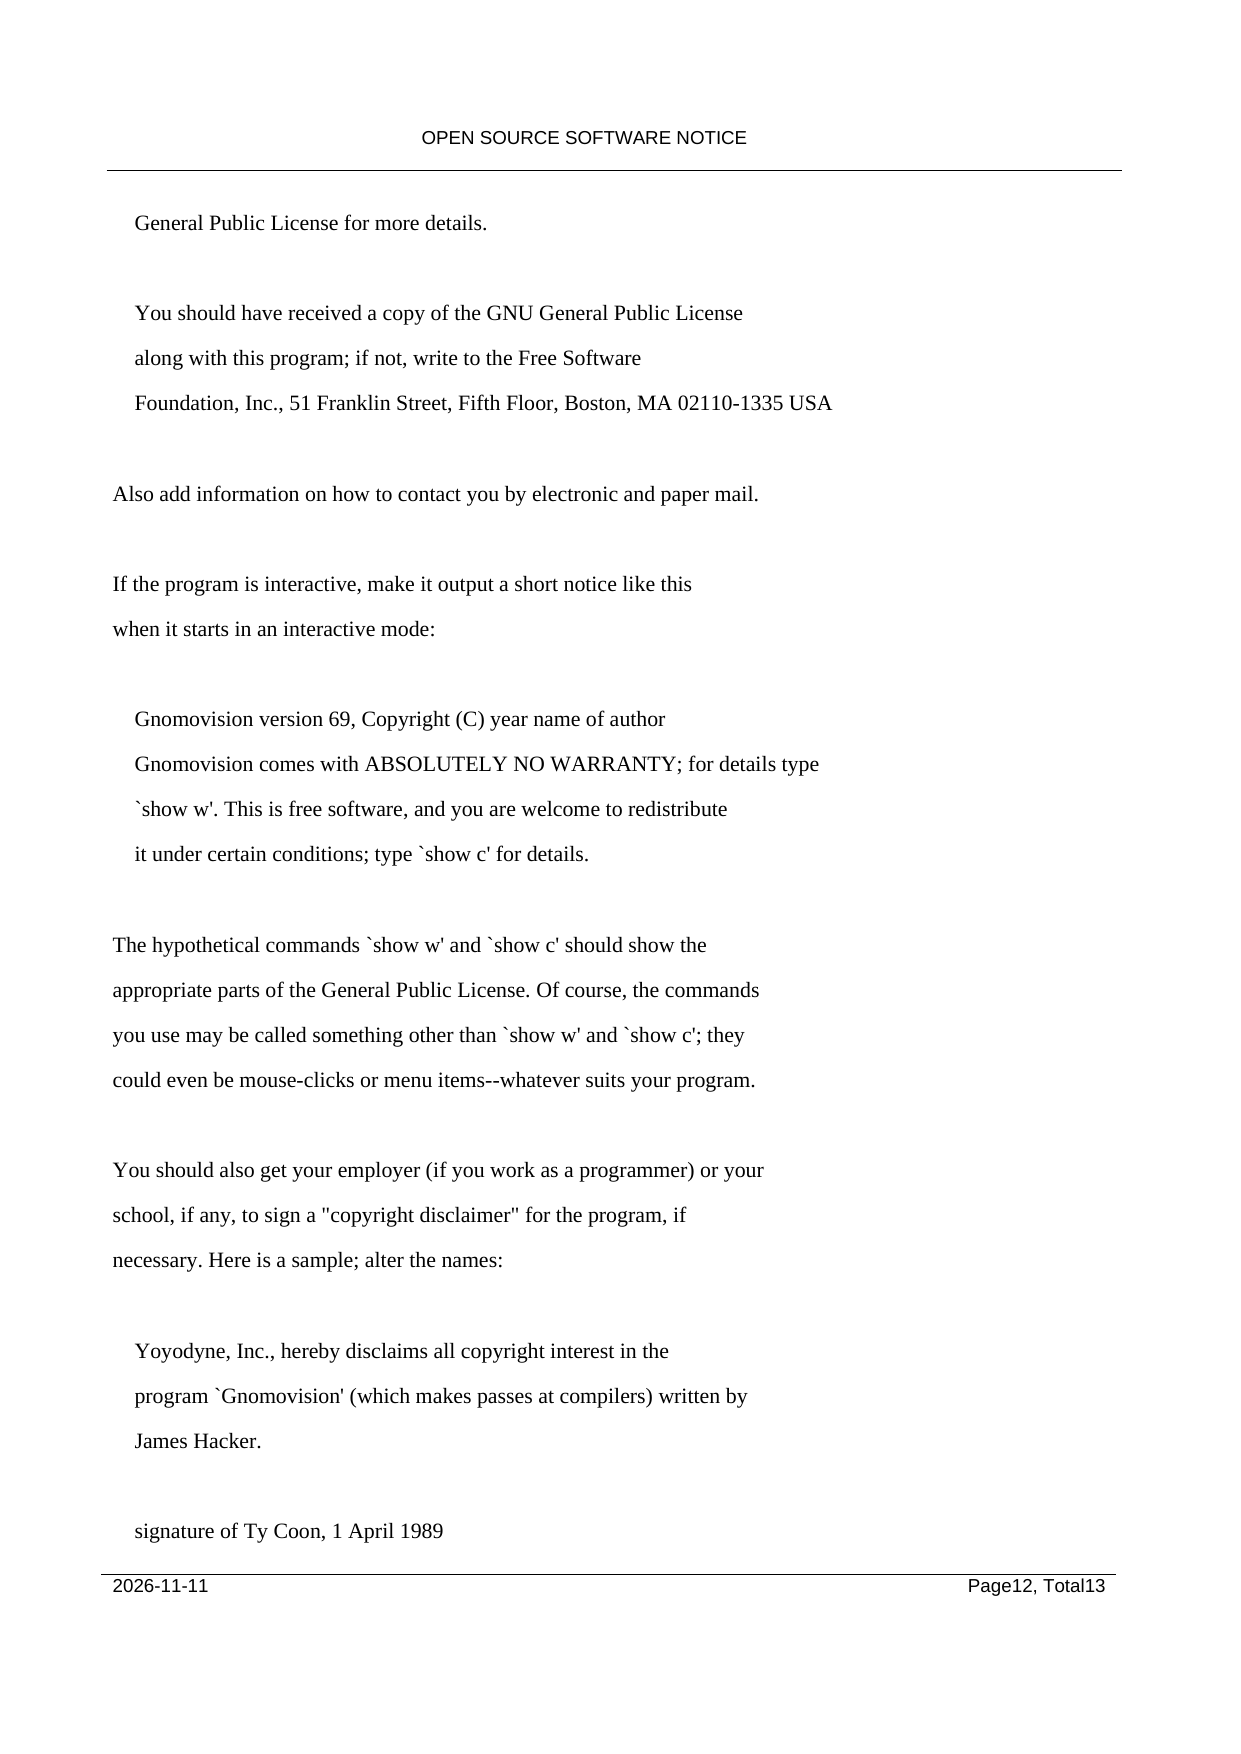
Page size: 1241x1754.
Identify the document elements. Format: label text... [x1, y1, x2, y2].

text when it starts in an interactive mode: [112, 612, 1128, 645]
text necessary. Here is a sample; alter the names: [112, 1244, 1128, 1276]
text program `Gnomovision' (which makes passes at compilers) written by [112, 1379, 1128, 1412]
text it under certain conditions; type `show c' for details. [112, 838, 1128, 870]
text you use may be called something other than `show w' and `show c'; they [112, 1018, 1128, 1051]
text General Public License for more details. [112, 206, 1128, 239]
text school, if any, to sign a "copyright disclaimer" for the program, if [112, 1199, 1128, 1231]
text Foundation, Inc., 51 Franklin Street, Fifth Floor, Boston, MA 02110-1335 USA [112, 387, 1128, 419]
text You should have received a copy of the GNU General Public License [112, 297, 1128, 329]
text You should also get your employer (if you work as a programmer) or your [112, 1153, 1128, 1186]
text The hypothetical commands `show w' and `show c' should show the [112, 928, 1128, 961]
text Also add information on how to contact you by electronic and paper mail. [112, 477, 1128, 509]
text along with this program; if not, write to the Free Software [112, 342, 1128, 374]
text Gnomovision version 69, Copyright (C) year name of author [112, 702, 1128, 735]
text Yoyodyne, Inc., hereby disclaims all copyright interest in the [112, 1334, 1128, 1366]
text could even be mouse-clicks or menu items--whatever suits your program. [112, 1063, 1128, 1096]
text signature of Ty Coon, 1 April 1989 [112, 1514, 1128, 1547]
text James Hacker. [112, 1424, 1128, 1457]
text If the program is interactive, make it output a short notice like this [112, 567, 1128, 600]
text appropriate parts of the General Public License. Of course, the commands [112, 973, 1128, 1006]
text `show w'. This is free software, and you are welcome to redistribute [112, 793, 1128, 825]
text Gnomovision comes with ABSOLUTELY NO WARRANTY; for details type [112, 748, 1128, 780]
